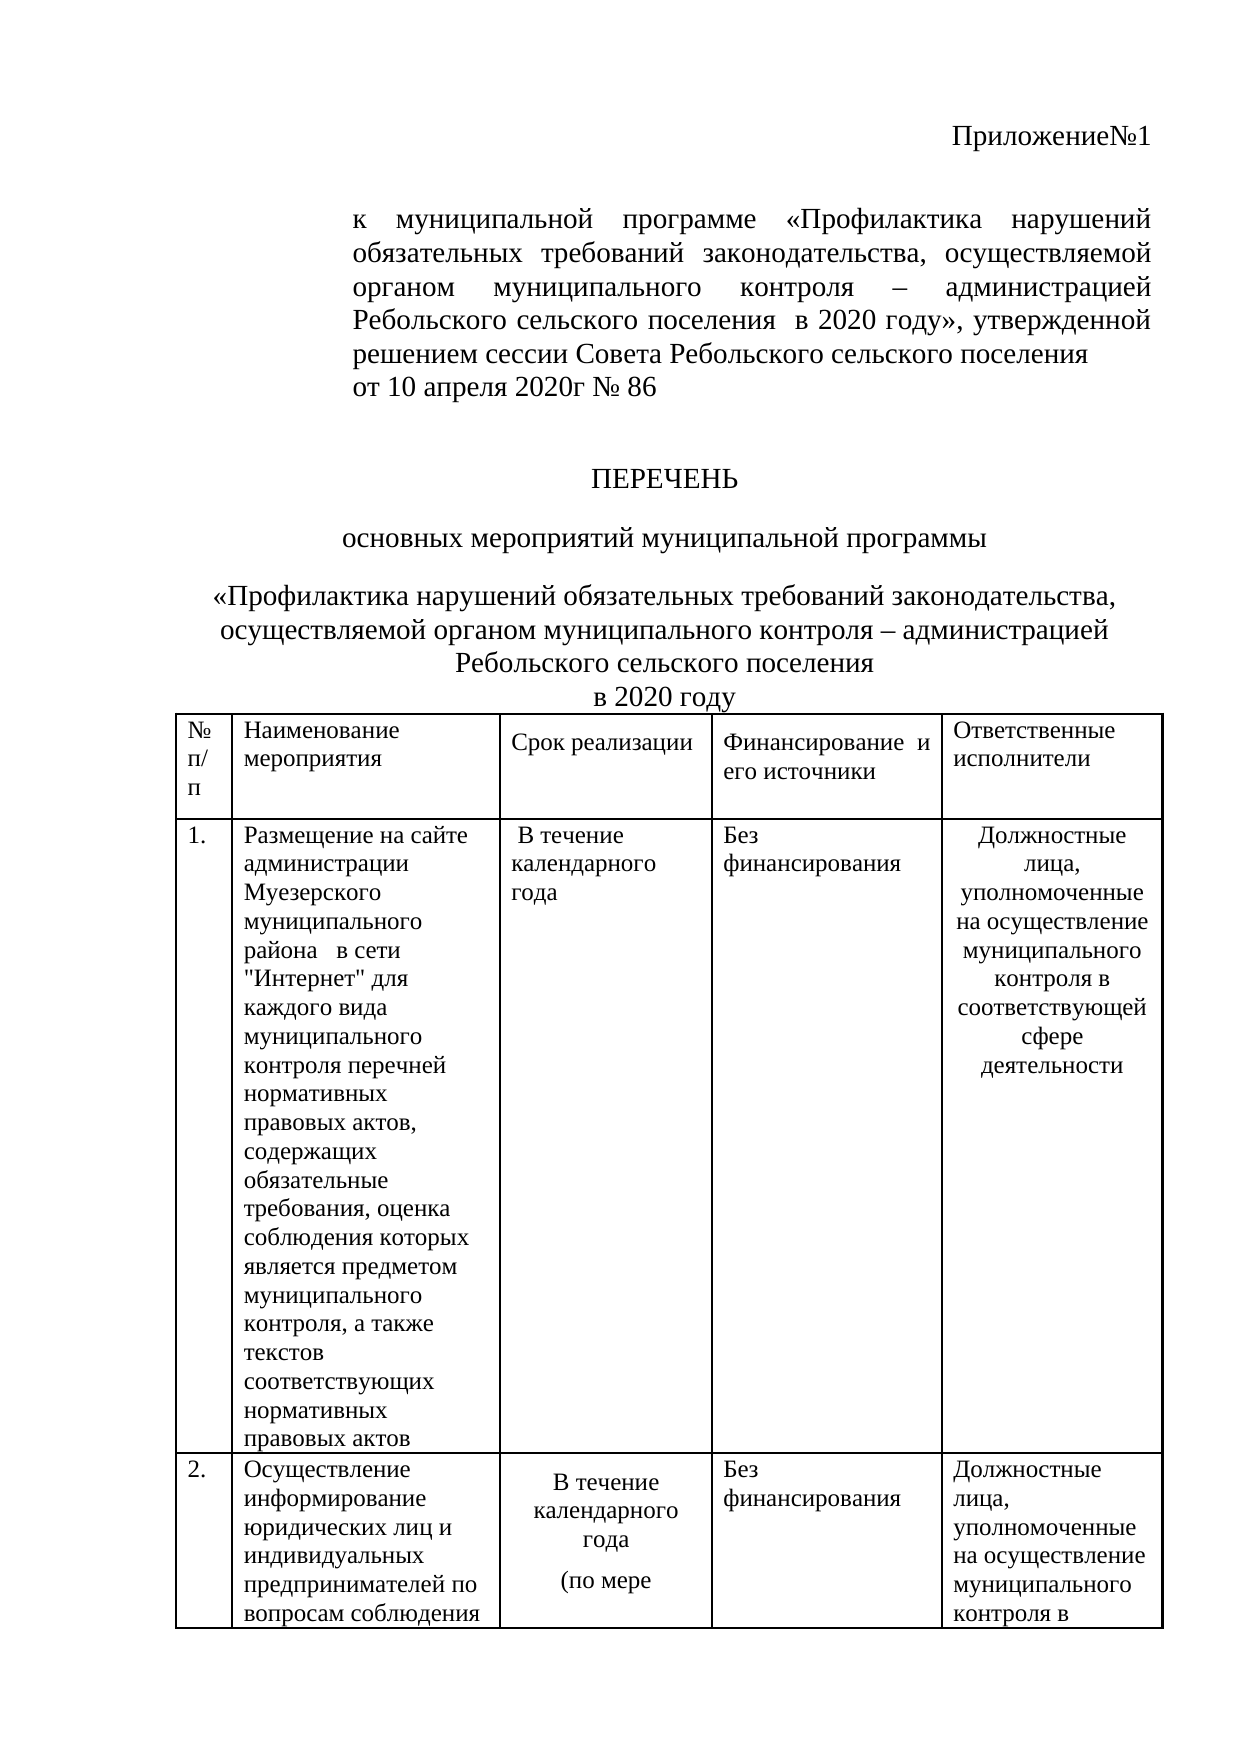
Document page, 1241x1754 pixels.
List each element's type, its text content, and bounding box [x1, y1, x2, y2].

text от 10 апреля 2020г № 86 [352, 369, 1152, 403]
table_header Финансирование и его источники [713, 715, 941, 818]
table_header Наименование мероприятия [233, 715, 499, 818]
table_cell 2. [177, 1454, 231, 1627]
table_cell Без финансирования [713, 1454, 941, 1627]
table_header № п/п [177, 715, 231, 818]
table_header Ответственные исполнители [943, 715, 1161, 818]
table_header Срок реализации [501, 715, 711, 818]
text ПЕРЕЧЕНЬ [177, 461, 1152, 495]
table_cell Без финансирования [713, 820, 941, 1452]
table_cell 1. [177, 820, 231, 1452]
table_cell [501, 1454, 711, 1627]
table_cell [233, 1454, 499, 1627]
text основных мероприятий муниципальной программы [177, 520, 1152, 553]
text «Профилактика нарушений обязательных требований законодательства, осуществляемой органом муниципального контроля – администрацией Ребольского сельского поселения [177, 578, 1152, 679]
table_cell Должностные лица, уполномоченные на осуществление муниципального контроля в соответствующей сфере деятельности [943, 820, 1161, 1452]
text в 2020 году [177, 679, 1152, 713]
text к муниципальной программе «Профилактика нарушений обязательных требований законодательства, осуществляемой органом муниципального контроля – администрацией Ребольского сельского поселения в 2020 году», утвержденной решением сессии Совета Ребольского сельского поселения [352, 202, 1152, 369]
table_cell В течение календарного года [501, 820, 711, 1452]
table_cell Размещение на сайте администрации Муезерского муниципального района в сети "Интернет" для каждого вида муниципального контроля перечней нормативных правовых актов, содержащих обязательные требования, оценка соблюдения которых является предметом муниципального контроля, а также текстов соответствующих нормативных правовых актов [233, 820, 499, 1452]
text Приложение№1 [327, 118, 1152, 152]
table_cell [943, 1454, 1161, 1627]
